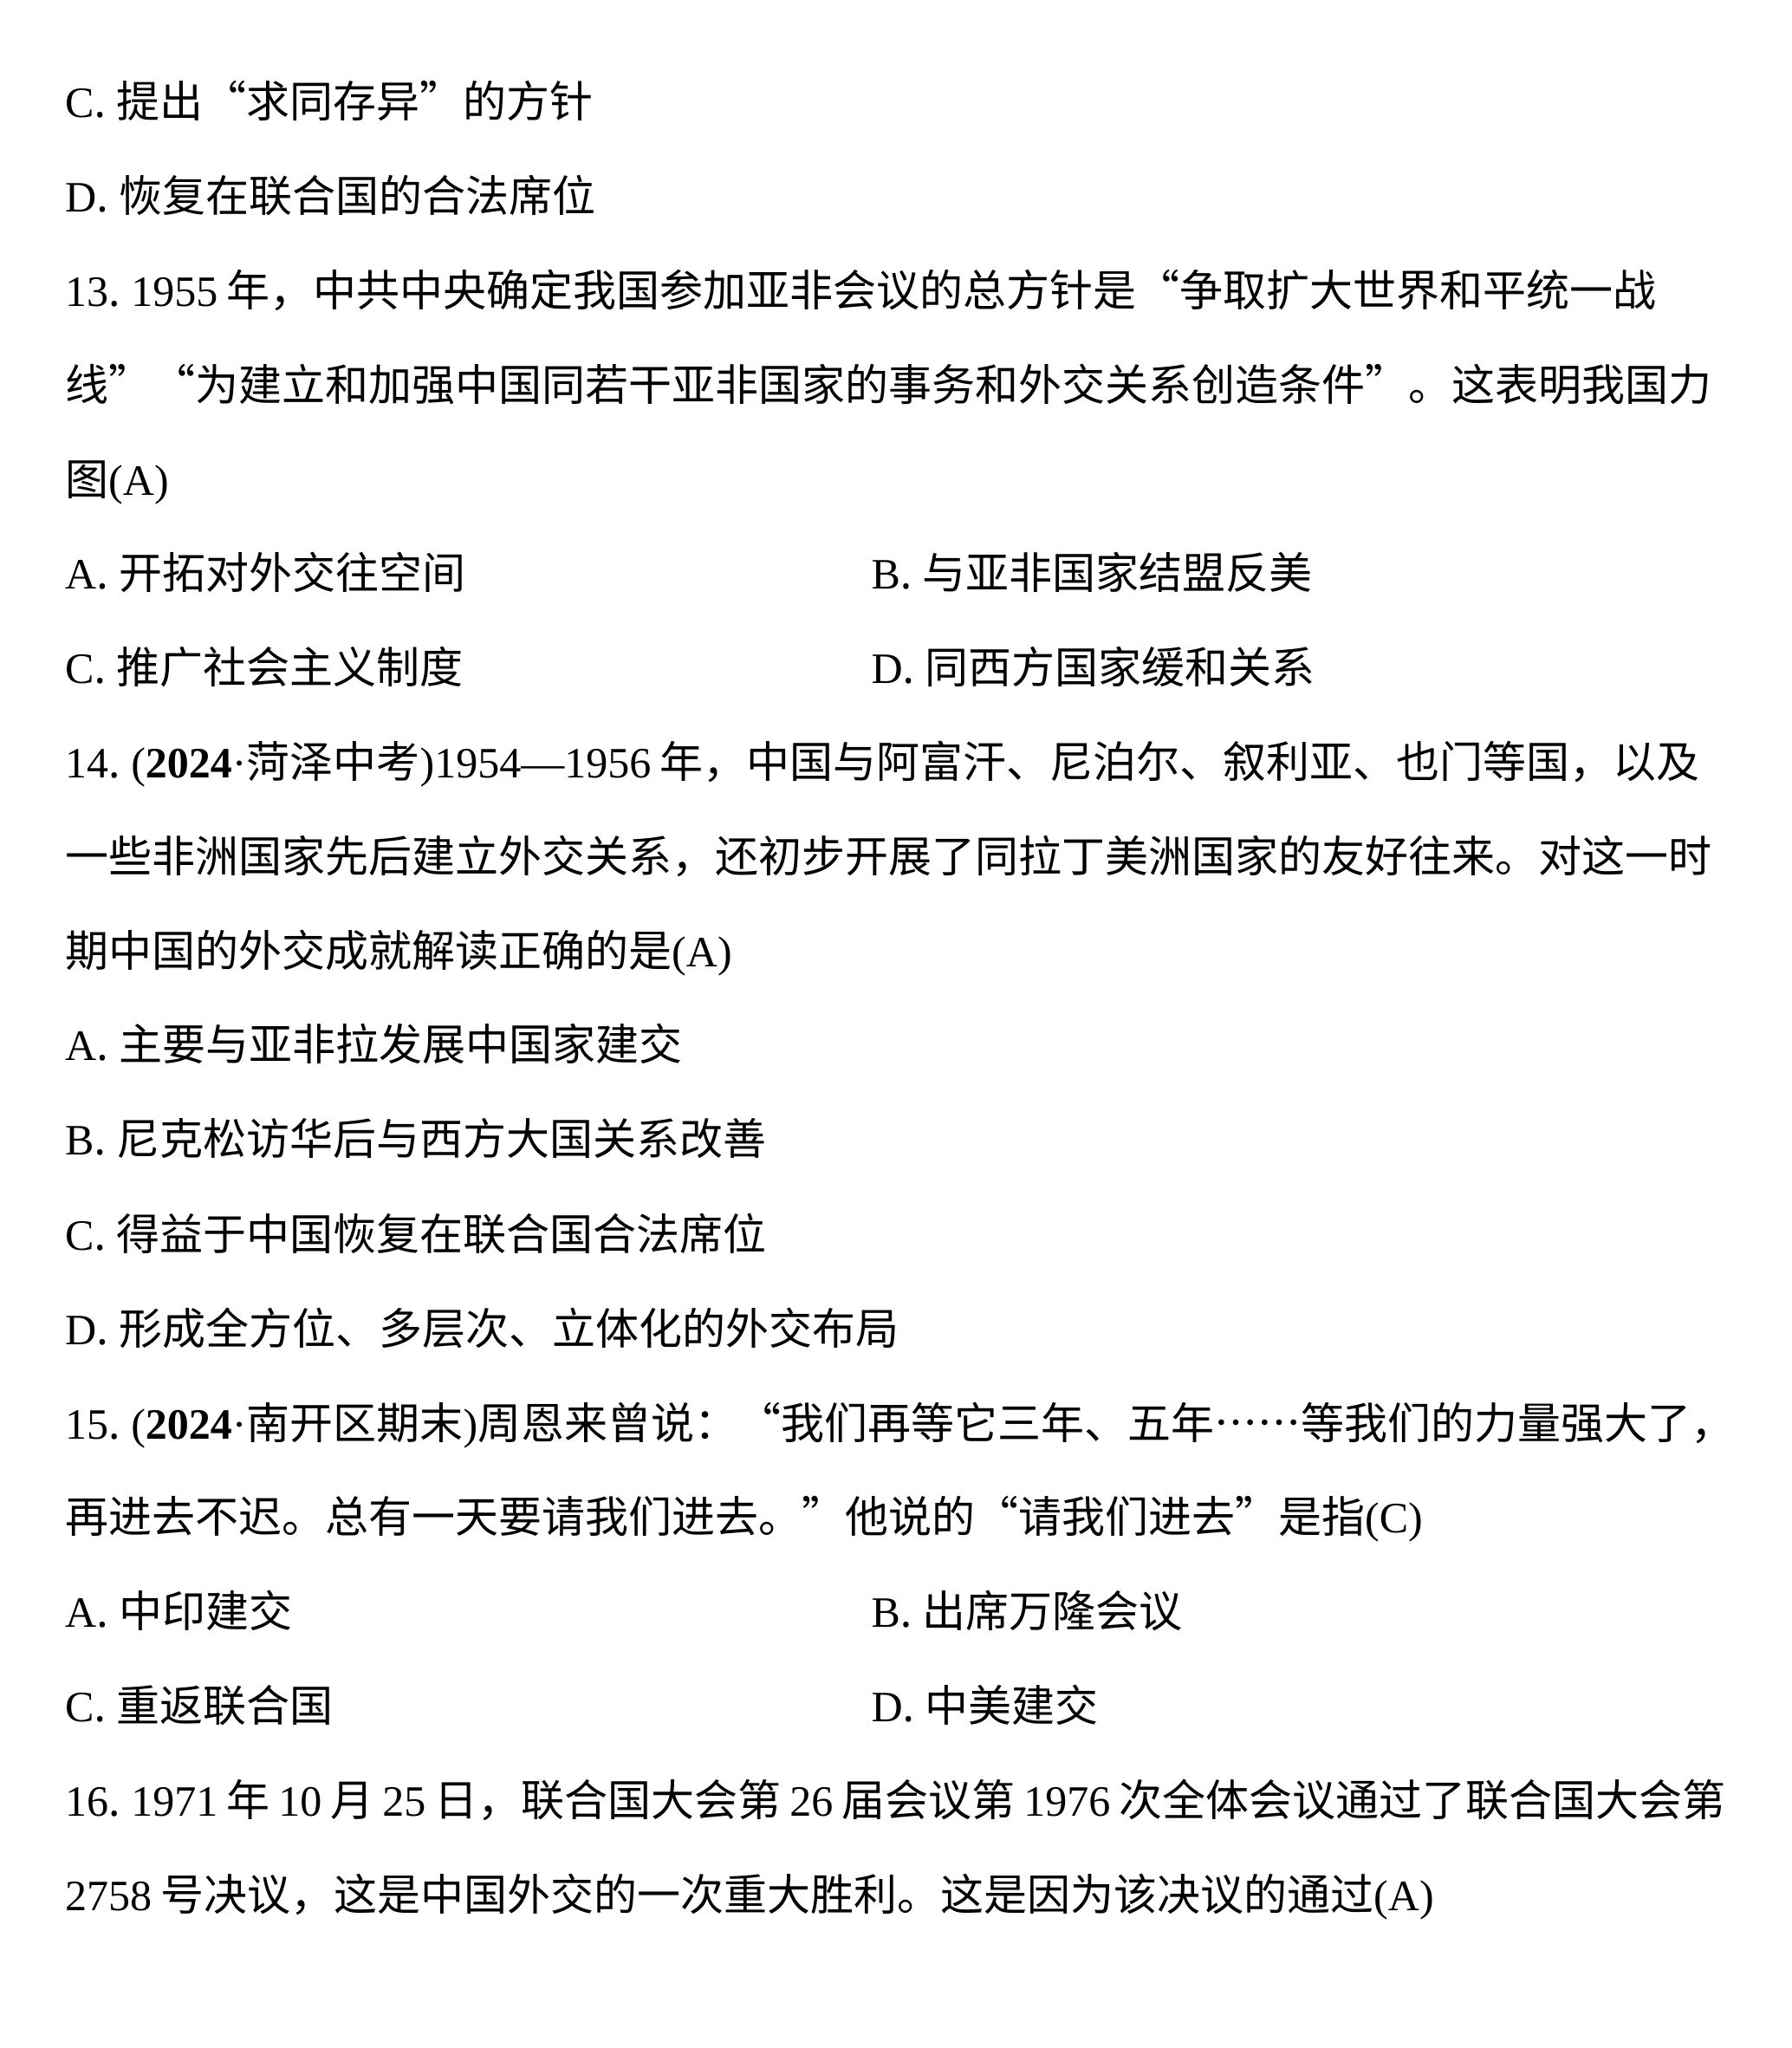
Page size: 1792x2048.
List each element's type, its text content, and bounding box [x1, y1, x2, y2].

text C. 得益于中国恢复在联合国合法席位 [65, 1200, 1726, 1263]
text 15. (2024·南开区期末)周恩来曾说：“我们再等它三年、五年……等我们的力量强大了，再进去不迟。总有一天要请我们进去。”他说的“请我们进去”是指(C) [65, 1388, 1726, 1545]
text 13. 1955年，中共中央确定我国参加亚非会议的总方针是“争取扩大世界和平统一战线”“为建立和加强中国同若干亚非国家的事务和外交关系创造条件”。这表明我国力图(A) [65, 257, 1726, 508]
text A. 中印建交 B. 出席万隆会议 [65, 1577, 1726, 1640]
text C. 推广社会主义制度 D. 同西方国家缓和关系 [65, 634, 1726, 696]
text D. 形成全方位、多层次、立体化的外交布局 [65, 1294, 1726, 1357]
text C. 提出“求同存异”的方针 [65, 68, 1726, 130]
text 14. (2024·菏泽中考)1954—1956年，中国与阿富汗、尼泊尔、叙利亚、也门等国，以及一些非洲国家先后建立外交关系，还初步开展了同拉丁美洲国家的友好往来。对这一时期中国的外交成就解读正确的是(A) [65, 728, 1726, 979]
text A. 主要与亚非拉发展中国家建交 [65, 1011, 1726, 1073]
text A. 开拓对外交往空间 B. 与亚非国家结盟反美 [65, 539, 1726, 601]
text D. 恢复在联合国的合法席位 [65, 162, 1726, 224]
text B. 尼克松访华后与西方大国关系改善 [65, 1105, 1726, 1168]
text 16. 1971年10月25日，联合国大会第26届会议第1976次全体会议通过了联合国大会第2758号决议，这是中国外交的一次重大胜利。这是因为该决议的通过(A) [65, 1766, 1726, 1923]
text C. 重返联合国 D. 中美建交 [65, 1671, 1726, 1734]
